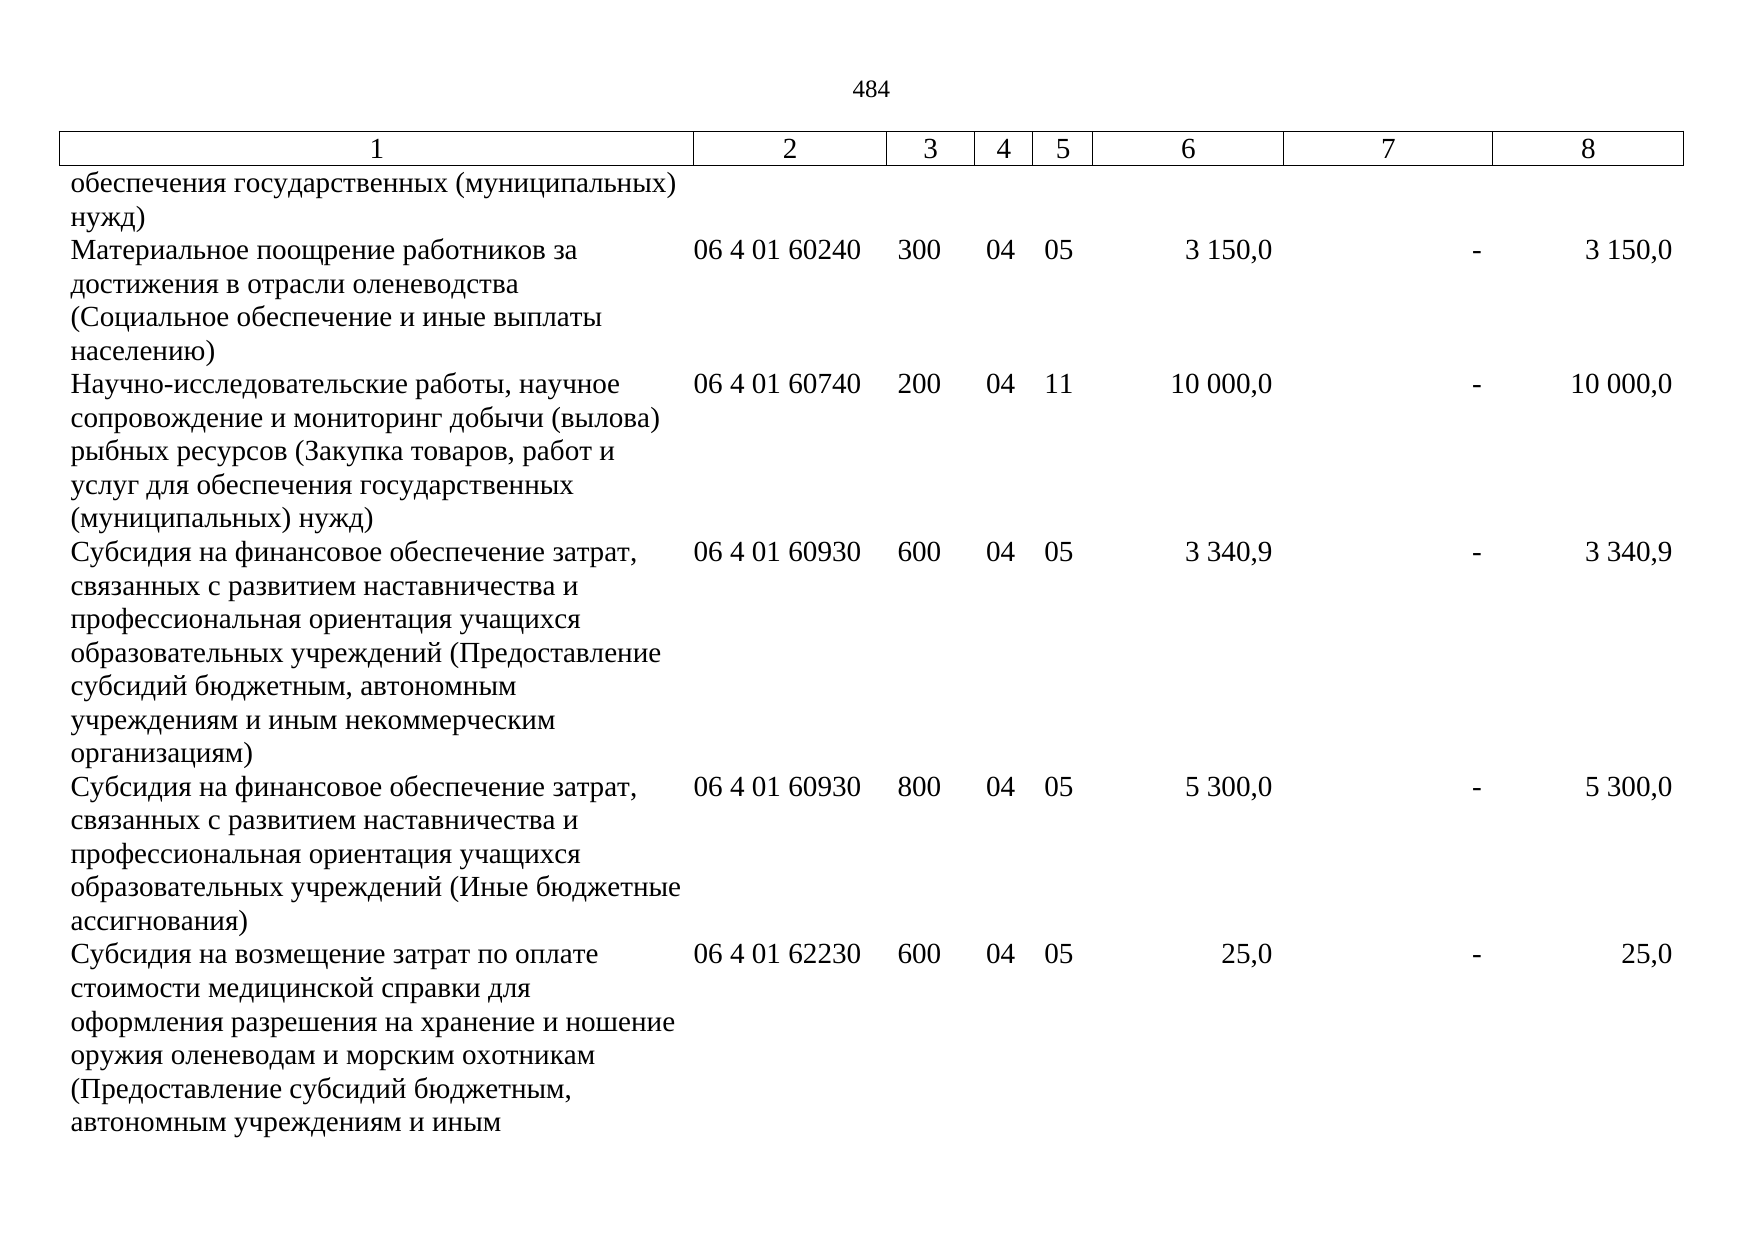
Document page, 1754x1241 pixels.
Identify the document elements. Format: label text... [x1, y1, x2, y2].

table_header 6 [1093, 132, 1283, 165]
table_header 4 [975, 132, 1032, 165]
table_header 8 [1493, 132, 1683, 165]
table_header 2 [694, 132, 886, 165]
table_header 7 [1284, 132, 1492, 165]
table_header 5 [1033, 132, 1092, 165]
table_header 3 [887, 132, 974, 165]
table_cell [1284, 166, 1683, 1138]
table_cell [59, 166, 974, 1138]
table_header 1 [60, 132, 693, 165]
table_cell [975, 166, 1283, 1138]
